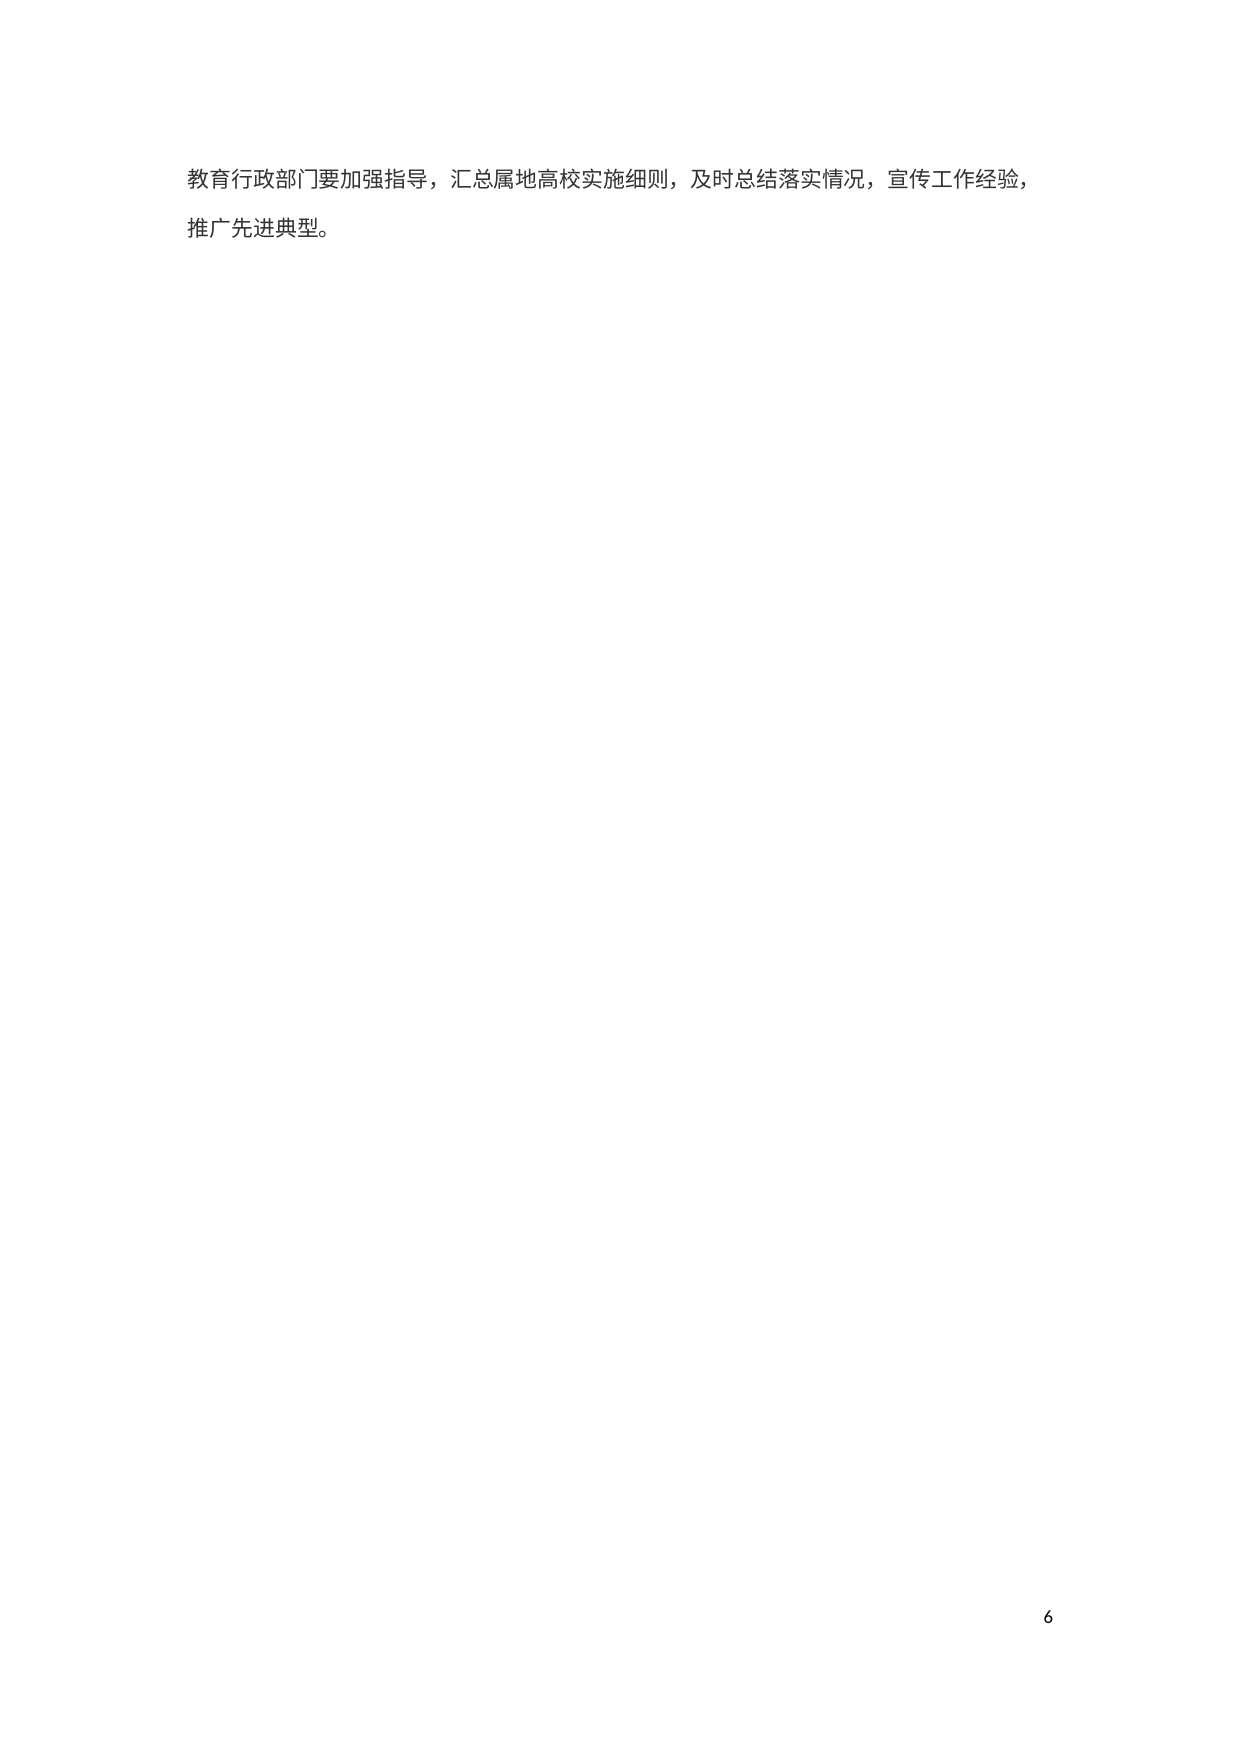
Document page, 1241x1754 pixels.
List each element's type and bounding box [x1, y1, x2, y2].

text [187, 162, 1053, 243]
